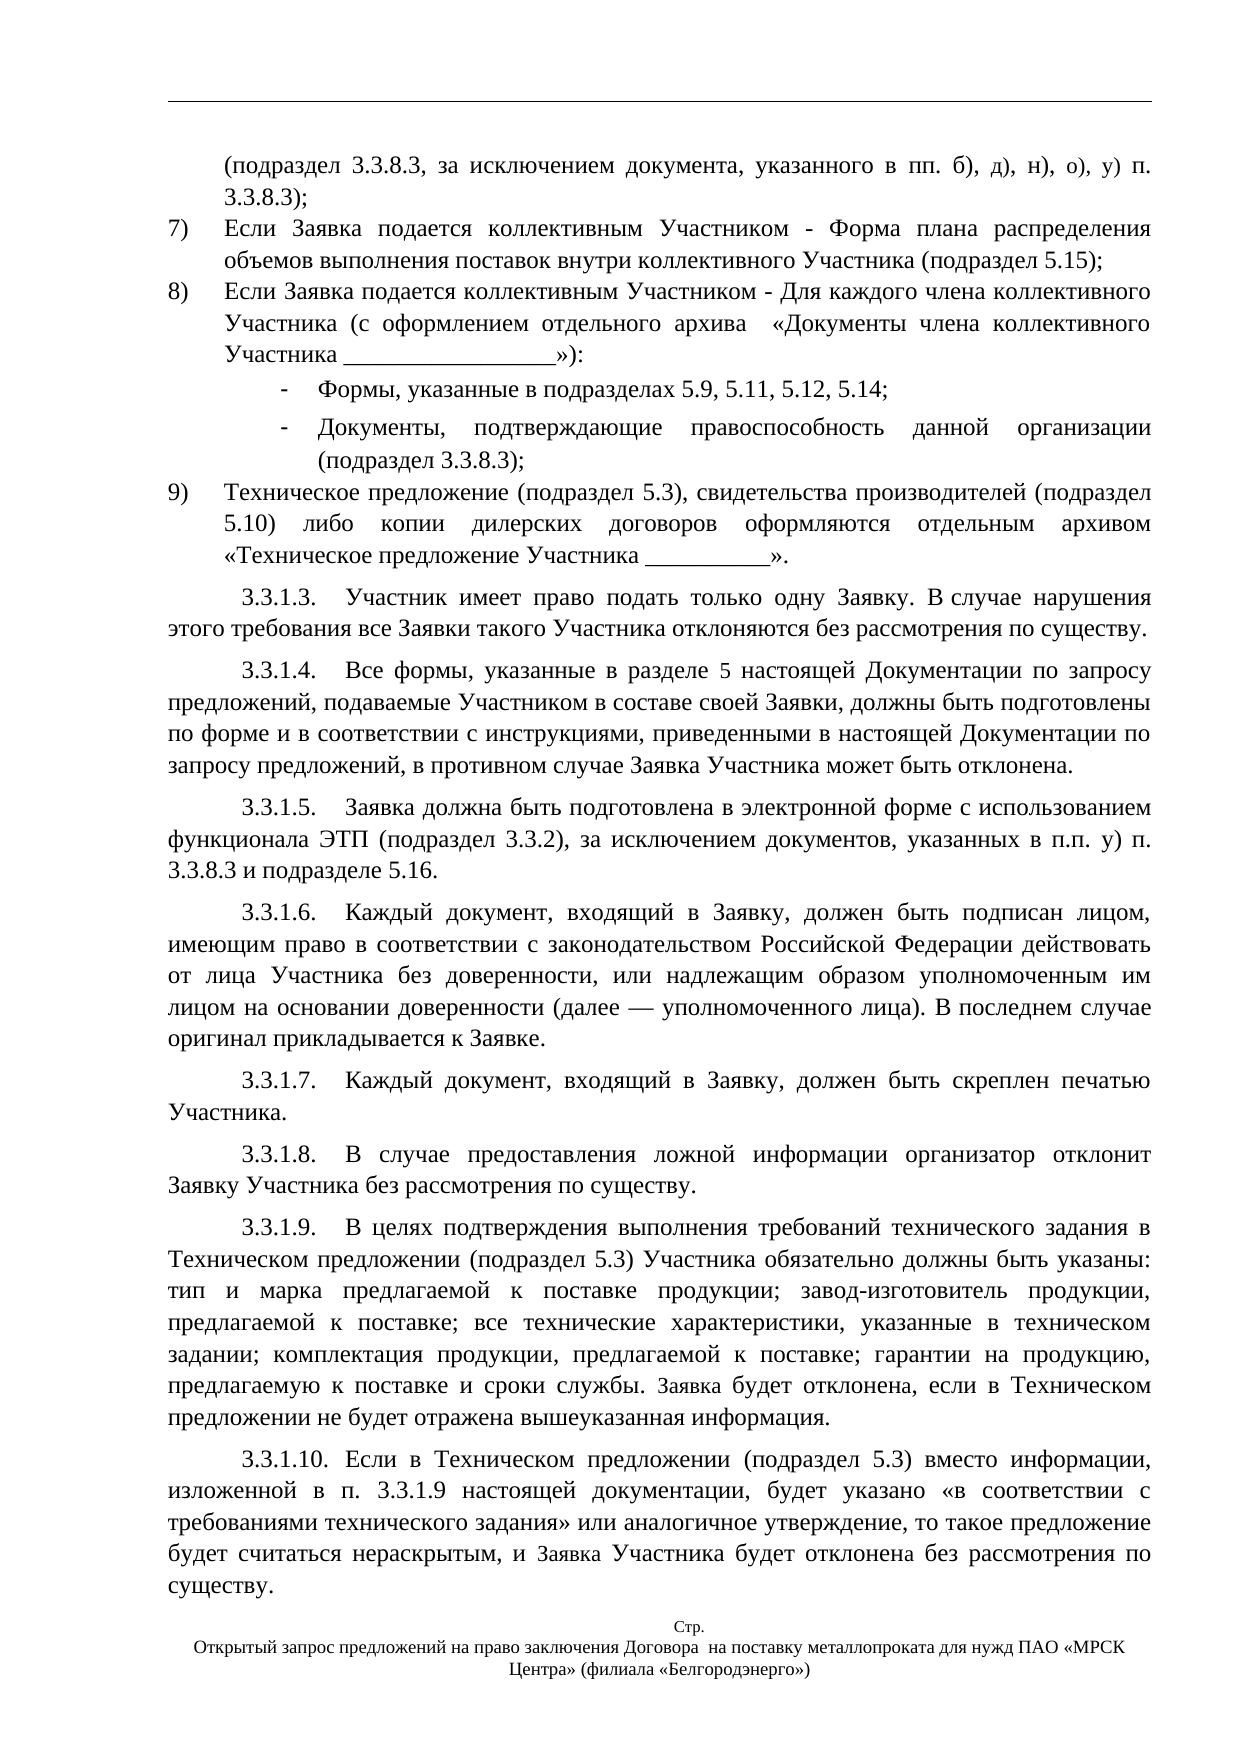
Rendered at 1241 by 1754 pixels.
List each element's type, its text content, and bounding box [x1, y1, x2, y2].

list Каждый документ, входящий в Заявку, должен быть подписан лицом, имеющим право в соответствии с законодательством Российской Федерации действовать от лица Участника без доверенности, или надлежащим образом уполномоченным им лицом на основании доверенности (далее — уполномоченного лица). В последнем случае оригинал прикладывается к Заявке. [168, 897, 1152, 1052]
list Если Заявка подается коллективным Участником - Для каждого члена коллективного Участника (с оформлением отдельного архива «Документы члена коллективного Участника _________________»): [168, 276, 1152, 368]
list В случае предоставления ложной информации организатор отклонит Заявку Участника без рассмотрения по существу. [168, 1139, 1152, 1199]
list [168, 150, 1152, 210]
list Каждый документ, входящий в Заявку, должен быть скреплен печатью Участника. [168, 1065, 1152, 1126]
list Участник имеет право подать только одну Заявку. В случае нарушения этого требования все Заявки такого Участника отклоняются без рассмотрения по существу. [168, 582, 1152, 642]
